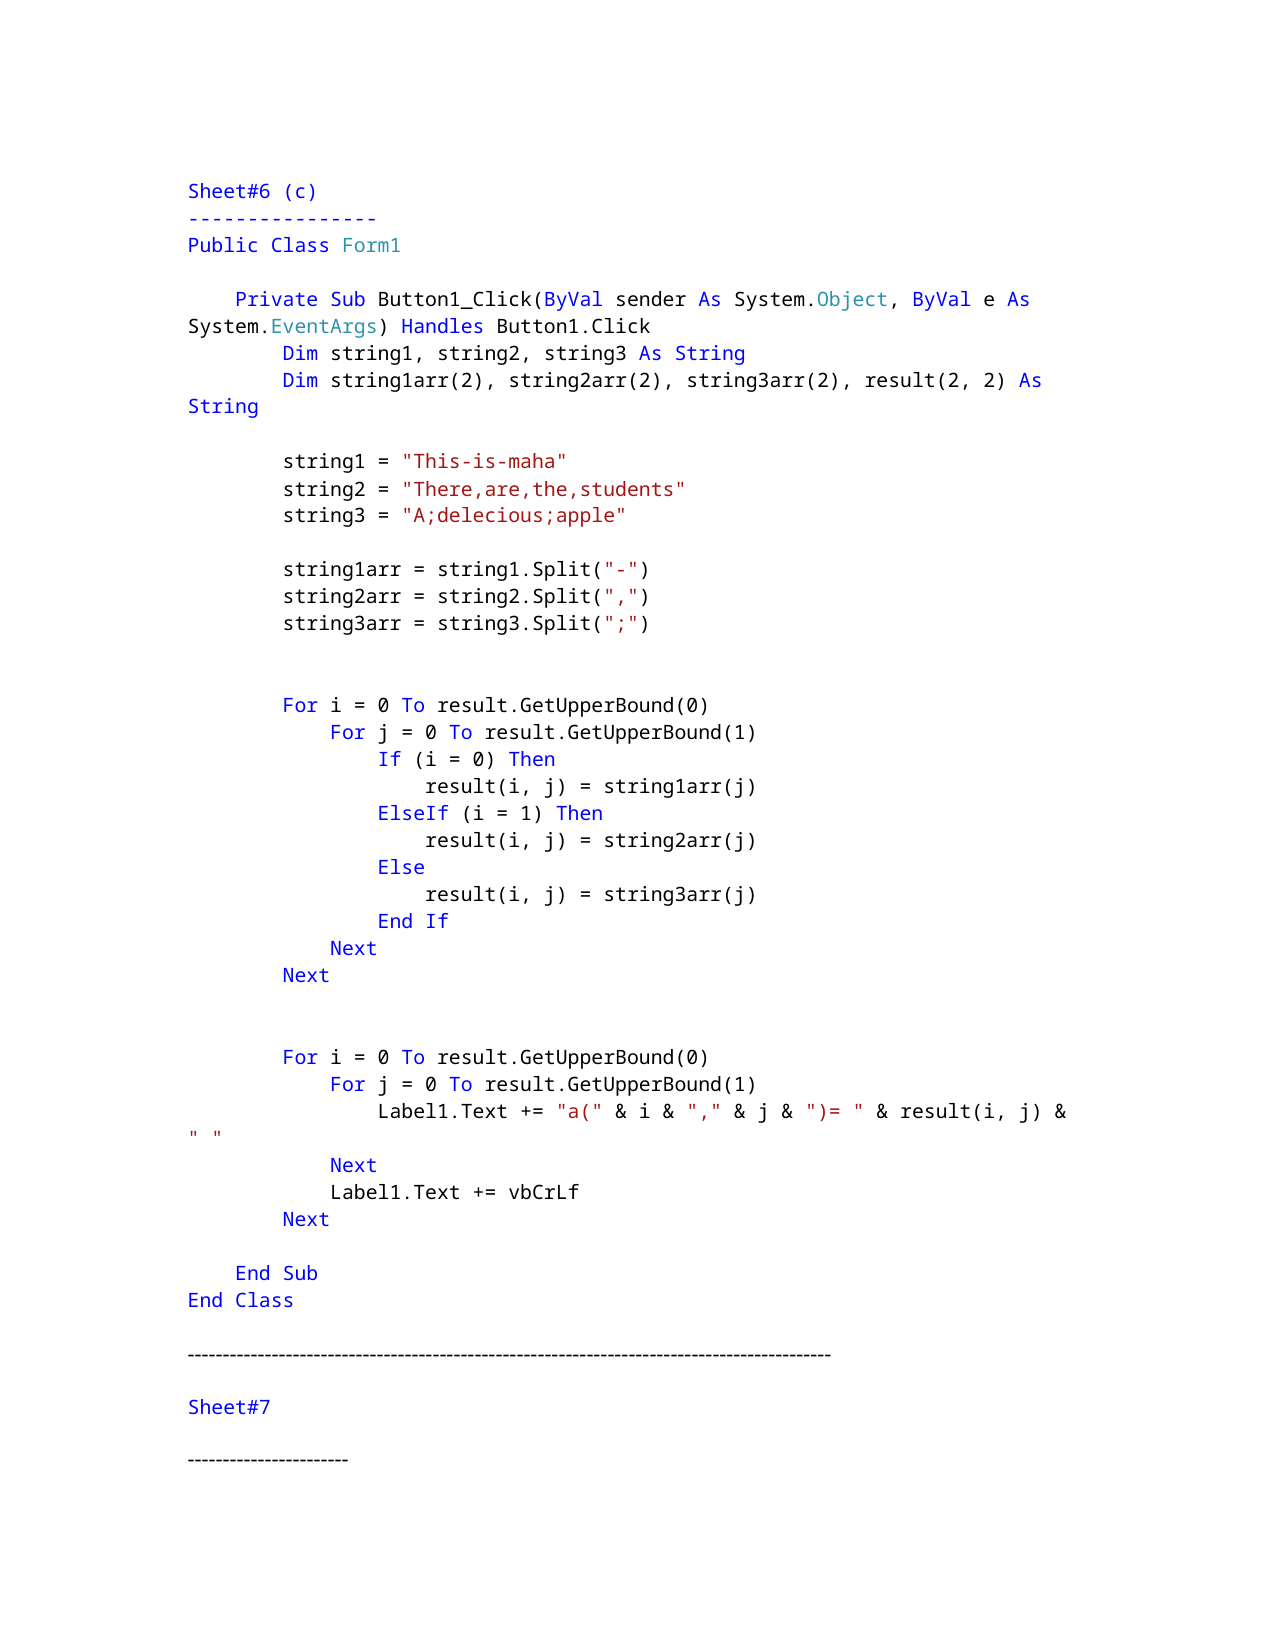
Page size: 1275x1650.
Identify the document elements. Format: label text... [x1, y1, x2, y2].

text result(i, j) = string2arr(j) [187, 827, 1087, 853]
text For i = 0 To result.GetUpperBound(0) [187, 1043, 1087, 1070]
text result(i, j) = string1arr(j) [187, 773, 1087, 799]
text string3 = "A;delecious;apple" [187, 502, 1087, 529]
text string1arr = string1.Split("-") [187, 556, 1087, 583]
text Else [187, 853, 1087, 881]
text Next [187, 1205, 1087, 1232]
text string2arr = string2.Split(",") [187, 583, 1087, 610]
text string2 = "There,are,the,students" [187, 475, 1087, 502]
text End Sub [187, 1259, 1087, 1286]
text Next [187, 934, 1087, 961]
text Public Class Form1 [187, 231, 1087, 258]
text ElseIf (i = 1) Then [187, 799, 1087, 827]
text ----------------------- [187, 1445, 1087, 1473]
text Dim string1, string2, string3 As String [187, 339, 1087, 366]
text string1 = "This-is-maha" [187, 448, 1087, 475]
text Private Sub Button1_Click(ByVal sender As System.Object, ByVal e As System.EventArgs) Handles Button1.Click [187, 285, 1087, 339]
text Label1.Text += "a(" & i & "," & j & ")= " & result(i, j) & " " [187, 1097, 1087, 1151]
text result(i, j) = string3arr(j) [187, 881, 1087, 907]
text End Class [187, 1286, 1087, 1313]
text Sheet#6 (c) [187, 177, 1087, 204]
text -------------------------------------------------------------------------------------------- [187, 1340, 1087, 1368]
text End If [187, 907, 1087, 934]
text string3arr = string3.Split(";") [187, 610, 1087, 637]
text Next [187, 1151, 1087, 1178]
text Label1.Text += vbCrLf [187, 1178, 1087, 1205]
text Sheet#7 [187, 1393, 1087, 1420]
text For j = 0 To result.GetUpperBound(1) [187, 719, 1087, 746]
text ---------------- [187, 204, 1087, 231]
text Dim string1arr(2), string2arr(2), string3arr(2), result(2, 2) As String [187, 366, 1087, 420]
text Next [187, 961, 1087, 988]
text For j = 0 To result.GetUpperBound(1) [187, 1070, 1087, 1097]
text If (i = 0) Then [187, 746, 1087, 773]
text For i = 0 To result.GetUpperBound(0) [187, 692, 1087, 719]
